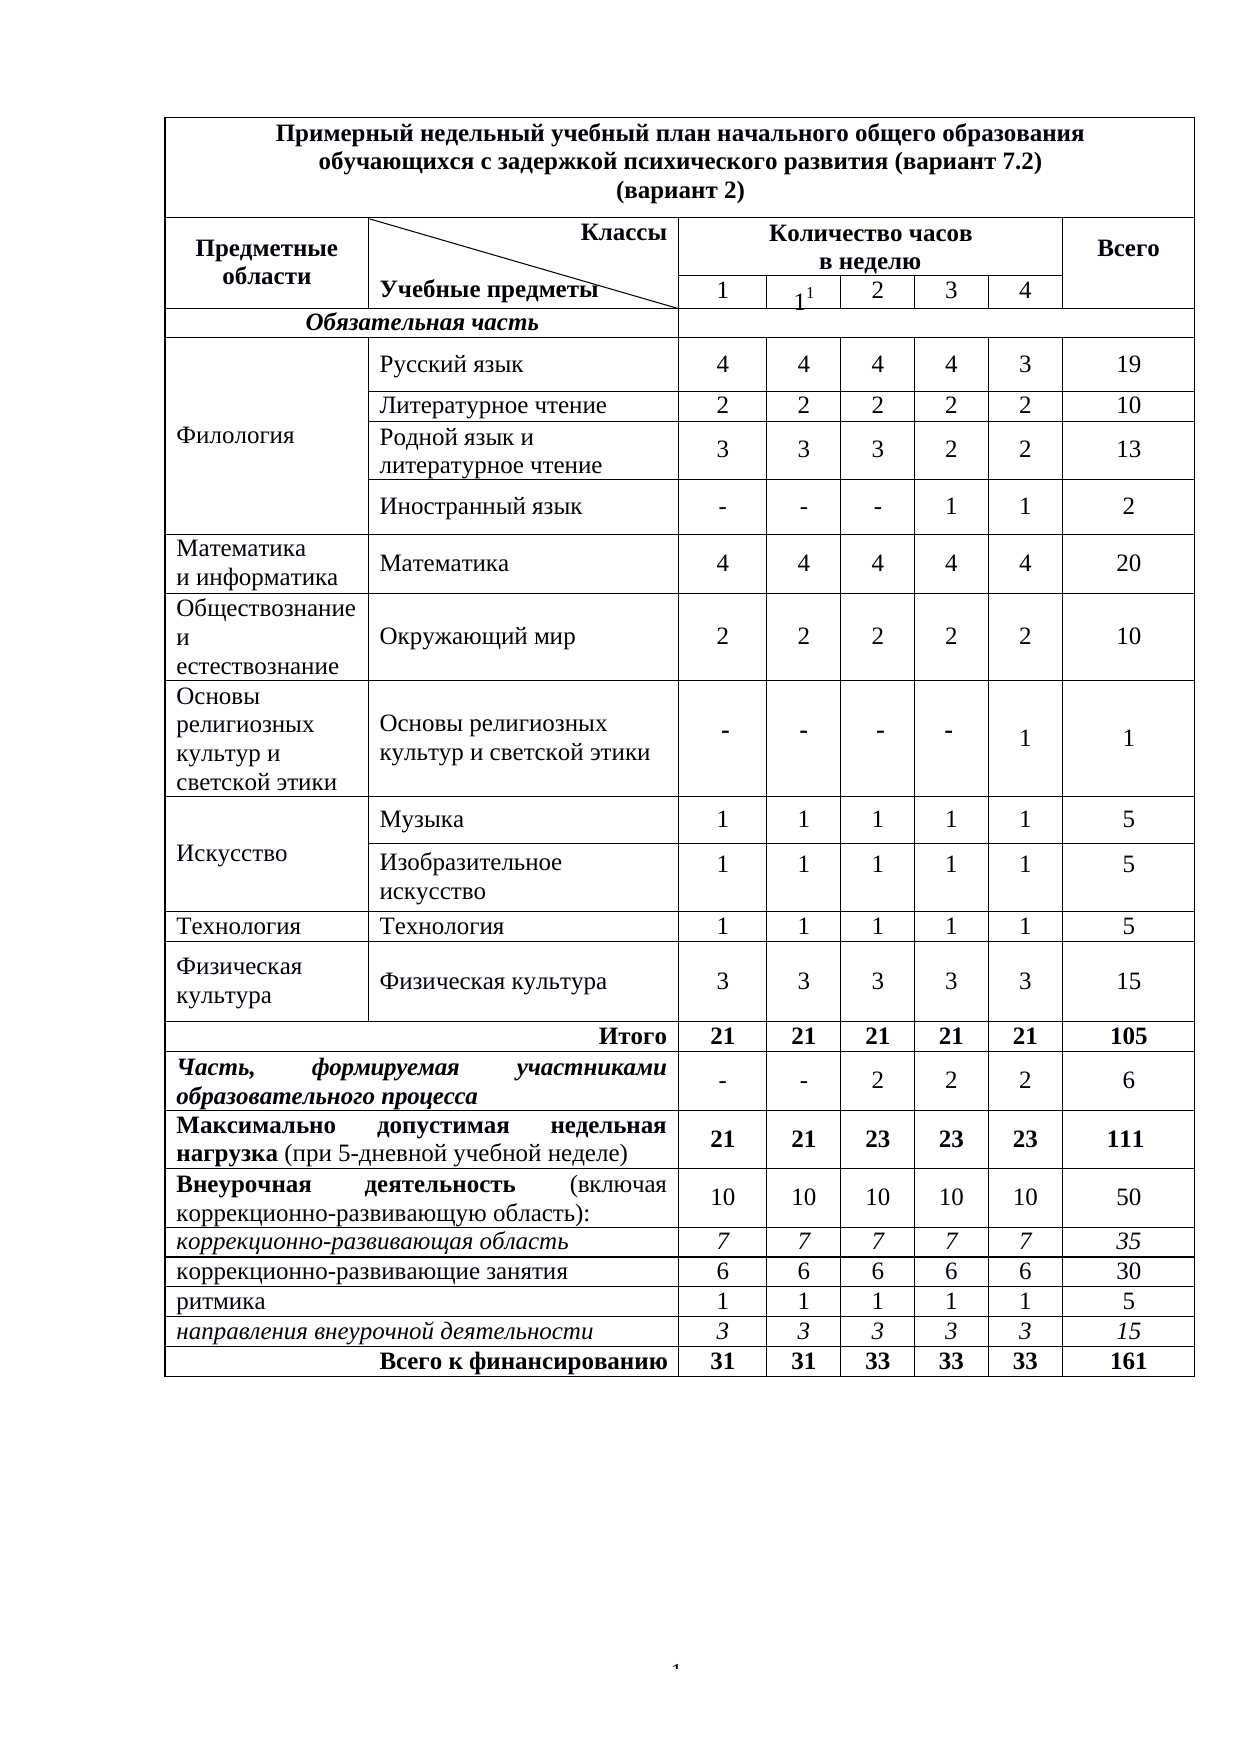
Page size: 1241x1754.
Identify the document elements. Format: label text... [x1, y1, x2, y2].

table_cell Окружающий мир [369, 594, 678, 680]
table_cell 1 [841, 797, 914, 843]
table_cell Литературное чтение [369, 392, 678, 421]
table_cell Филология [166, 338, 368, 534]
table_cell 21 [767, 1111, 840, 1168]
table_cell 1 [767, 912, 840, 941]
table_cell Иностранный язык [369, 480, 678, 534]
table_cell Технология [369, 912, 678, 941]
table_cell 15 [1063, 942, 1194, 1021]
table_cell 23 [989, 1111, 1062, 1168]
table_cell 105 [1063, 1022, 1194, 1051]
table_cell 3 [767, 942, 840, 1021]
table_cell 2 [767, 594, 840, 680]
table_cell Классы Учебные предметы [369, 218, 678, 307]
table_cell коррекционно-развивающие занятия [166, 1258, 678, 1286]
table_cell ритмика [166, 1287, 678, 1316]
table_cell 2 [841, 276, 914, 307]
table_cell 1 [767, 1287, 840, 1316]
table_cell 111 [1063, 1111, 1194, 1168]
table_cell 11 [767, 276, 840, 307]
table_cell 31 [679, 1347, 766, 1376]
table_cell - [679, 480, 766, 534]
table_cell Основы религиозных культур и светской этики [166, 681, 368, 796]
table_cell 2 [841, 1052, 914, 1109]
table_cell 7 [915, 1228, 988, 1256]
table_cell 21 [679, 1111, 766, 1168]
table_cell 21 [767, 1022, 840, 1051]
table_cell 4 [767, 338, 840, 391]
table_cell 2 [915, 1052, 988, 1109]
table_cell 1 [841, 844, 914, 911]
table_cell 2 [915, 594, 988, 680]
table_cell 3 [841, 1317, 914, 1346]
table_cell Математика и информатика [166, 535, 368, 592]
table_cell 5 [1063, 1287, 1194, 1316]
table_cell 10 [679, 1169, 766, 1227]
table_cell 50 [1063, 1169, 1194, 1227]
table_cell 2 [679, 392, 766, 421]
table_cell Максимально допустимая недельная нагрузка (при 5-дневной учебной неделе) [166, 1111, 678, 1168]
table_cell  [767, 681, 840, 796]
table_cell Внеурочная деятельность (включая коррекционно-развивающую область): [166, 1169, 678, 1227]
table_cell Математика [369, 535, 678, 592]
table_cell 10 [767, 1169, 840, 1227]
table_cell Русский язык [369, 338, 678, 391]
table_cell Обществознание и естествознание [166, 594, 368, 680]
table_cell 1 [841, 1287, 914, 1316]
table_cell 6 [841, 1258, 914, 1286]
table_cell 6 [767, 1258, 840, 1286]
table_cell 1 [915, 844, 988, 911]
table_cell 2 [1063, 480, 1194, 534]
table_cell 2 [989, 422, 1062, 479]
table_cell Итого [166, 1022, 678, 1051]
table_cell 7 [989, 1228, 1062, 1256]
table_cell 2 [989, 392, 1062, 421]
table_cell 3 [989, 1317, 1062, 1346]
table_cell 3 [989, 338, 1062, 391]
table_cell  [915, 681, 988, 796]
table_cell 1 [679, 912, 766, 941]
table_cell 2 [989, 594, 1062, 680]
table_cell  [679, 681, 766, 796]
table_cell 3 [679, 1317, 766, 1346]
table_cell 13 [1063, 422, 1194, 479]
table_cell 21 [989, 1022, 1062, 1051]
table_cell Технология [166, 912, 368, 941]
table_cell 1 [989, 912, 1062, 941]
table_cell 6 [915, 1258, 988, 1286]
table_cell 2 [915, 392, 988, 421]
table_cell 10 [1063, 392, 1194, 421]
table_cell 1 [989, 797, 1062, 843]
table_cell Искусство [166, 797, 368, 911]
table_cell 35 [1063, 1228, 1194, 1256]
table_cell 4 [767, 535, 840, 592]
table_cell 3 [767, 422, 840, 479]
table_cell Часть, формируемая участниками образовательного процесса [166, 1052, 678, 1109]
table_cell - [679, 1052, 766, 1109]
table_cell 20 [1063, 535, 1194, 592]
table_cell 1 [915, 912, 988, 941]
table_cell 5 [1063, 797, 1194, 843]
table_cell 5 [1063, 912, 1194, 941]
table_cell 15 [1063, 1317, 1194, 1346]
table_cell 3 [915, 1317, 988, 1346]
table_cell Физическая культура [166, 942, 368, 1021]
table_cell 4 [915, 535, 988, 592]
table_cell Всего [1063, 218, 1194, 307]
table_cell  [841, 681, 914, 796]
table_cell 30 [1063, 1258, 1194, 1286]
table_cell 1 [915, 1287, 988, 1316]
table_cell 2 [841, 392, 914, 421]
table_cell Родной язык и литературное чтение [369, 422, 678, 479]
table_cell 23 [841, 1111, 914, 1168]
table_cell направления внеурочной деятельности [166, 1317, 678, 1346]
table_cell 5 [1063, 844, 1194, 911]
table_cell 21 [915, 1022, 988, 1051]
table_cell Обязательная часть [166, 309, 678, 337]
table_cell 31 [767, 1347, 840, 1376]
table_cell 7 [767, 1228, 840, 1256]
table_cell 7 [841, 1228, 914, 1256]
table_cell Физическая культура [369, 942, 678, 1021]
table_header Примерный недельный учебный план начального общего образования обучающихся с задержкой психического развития (вариант 7.2) (вариант 2) [166, 118, 1194, 217]
table_cell 1 [989, 1287, 1062, 1316]
table_cell 4 [841, 535, 914, 592]
table_cell 6 [1063, 1052, 1194, 1109]
table_cell 161 [1063, 1347, 1194, 1376]
table_cell Количество часов в неделю [679, 218, 1062, 275]
table_cell 3 [679, 422, 766, 479]
table_cell 1 [915, 797, 988, 843]
table_cell 2 [841, 594, 914, 680]
table_cell 2 [915, 422, 988, 479]
table_cell 21 [841, 1022, 914, 1051]
table_cell 4 [841, 338, 914, 391]
table_cell 19 [1063, 338, 1194, 391]
table_cell - [841, 480, 914, 534]
table_cell 2 [767, 392, 840, 421]
table_cell 1 [989, 844, 1062, 911]
table_cell 4 [989, 276, 1062, 307]
table_cell 2 [989, 1052, 1062, 1109]
table_cell - [767, 480, 840, 534]
table_cell 1 [679, 1287, 766, 1316]
table_cell 3 [767, 1317, 840, 1346]
table_cell 1 [841, 912, 914, 941]
table_cell Основы религиозных культур и светской этики [369, 681, 678, 796]
table_cell 3 [989, 942, 1062, 1021]
table_cell - [767, 1052, 840, 1109]
table_cell Всего к финансированию [166, 1347, 678, 1376]
table_cell 33 [915, 1347, 988, 1376]
table_cell 10 [989, 1169, 1062, 1227]
table_cell 1 [679, 276, 766, 307]
table_cell 3 [915, 276, 988, 307]
table_cell 23 [915, 1111, 988, 1168]
table_cell 4 [679, 338, 766, 391]
table_cell 1 [679, 844, 766, 911]
table_cell 1 [679, 797, 766, 843]
table_cell Предметные области [166, 218, 368, 307]
table_cell коррекционно-развивающая область [166, 1228, 678, 1256]
table_cell 3 [679, 942, 766, 1021]
table_cell 4 [915, 338, 988, 391]
table_cell 7 [679, 1228, 766, 1256]
table_cell 10 [915, 1169, 988, 1227]
table_cell 1 [915, 480, 988, 534]
table_cell 4 [989, 535, 1062, 592]
table_cell 2 [679, 594, 766, 680]
table_cell 10 [841, 1169, 914, 1227]
table_cell 4 [679, 535, 766, 592]
table_cell 33 [841, 1347, 914, 1376]
table_cell Музыка [369, 797, 678, 843]
table_cell 10 [1063, 594, 1194, 680]
table_cell 1 [989, 681, 1062, 796]
table_cell 3 [841, 422, 914, 479]
table_cell 33 [989, 1347, 1062, 1376]
table_cell 3 [841, 942, 914, 1021]
table_cell 1 [767, 797, 840, 843]
table_cell 6 [679, 1258, 766, 1286]
table_cell 1 [767, 844, 840, 911]
table_cell 1 [989, 480, 1062, 534]
table_cell 6 [989, 1258, 1062, 1286]
table_cell 3 [915, 942, 988, 1021]
table_cell Изобразительное искусство [369, 844, 678, 911]
table_cell 1 [1063, 681, 1194, 796]
table_cell 21 [679, 1022, 766, 1051]
table_cell [679, 309, 1194, 337]
